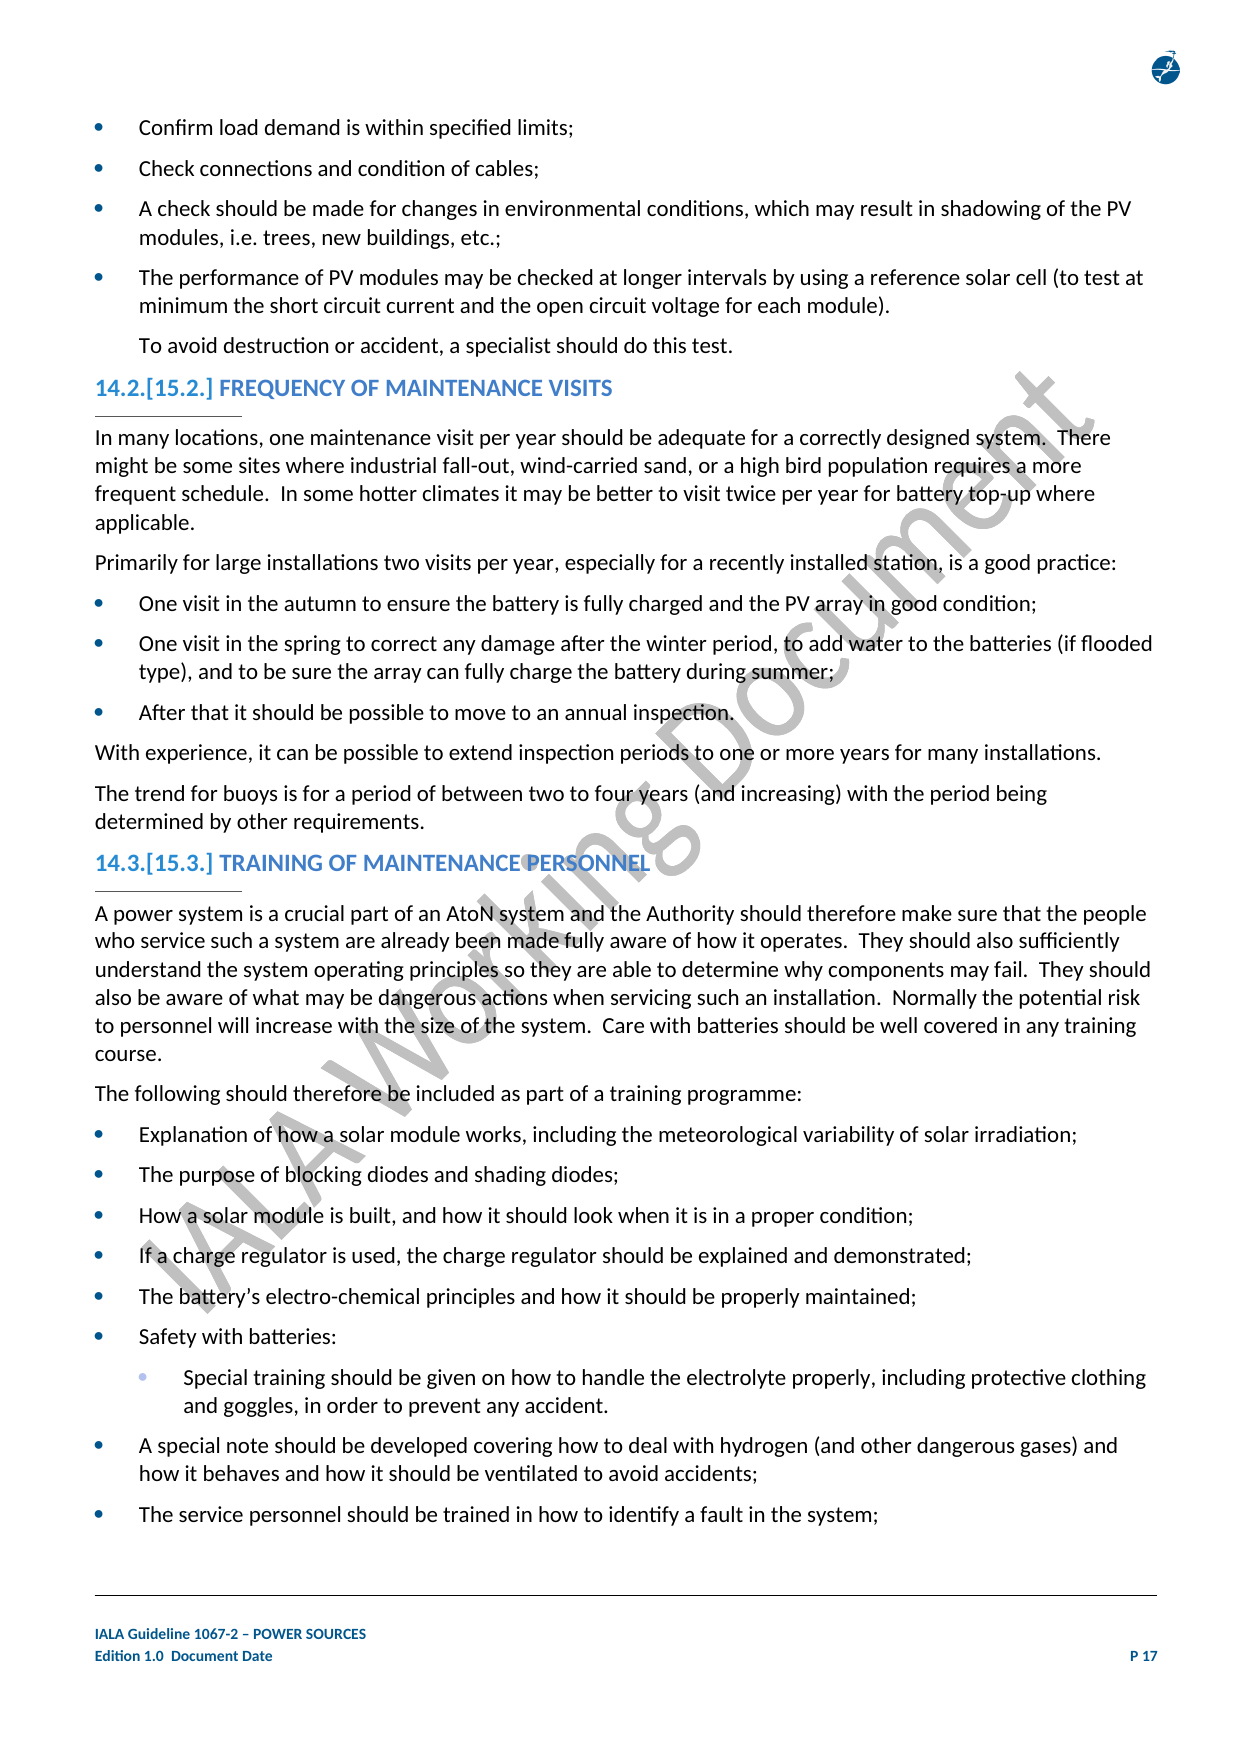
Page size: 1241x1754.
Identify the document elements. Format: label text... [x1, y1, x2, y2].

text The service personnel should be trained in how to identify a fault in the system; [94, 1500, 1157, 1528]
text After that it should be possible to move to an annual inspection. [94, 698, 1157, 726]
text One visit in the spring to correct any damage after the winter period, to add water to the batteries (if flooded type), and to be sure the array can fully charge the battery during summer; [94, 629, 1157, 685]
text One visit in the autumn to ensure the battery is fully charged and the PV array in good condition; [94, 589, 1157, 617]
text Check connections and condition of cables; [94, 154, 1157, 182]
text The trend for buoys is for a period of between two to four years (and increasing) with the period being determined by other requirements. [94, 779, 1157, 835]
text A special note should be developed covering how to deal with hydrogen (and other dangerous gases) and how it behaves and how it should be ventilated to avoid accidents; [94, 1431, 1157, 1487]
text To avoid destruction or accident, a specialist should do this test. [139, 332, 1157, 360]
subtitle Training of Maintenance Personnel [94, 847, 1157, 878]
text Explanation of how a solar module works, including the meteorological variability of solar irradiation; [94, 1120, 1157, 1148]
text Primarily for large installations two visits per year, especially for a recently installed station, is a good practice: [94, 548, 1157, 576]
text Special training should be given on how to handle the electrolyte properly, including protective clothing and goggles, in order to prevent any accident. [139, 1363, 1157, 1419]
text The battery’s electro-chemical principles and how it should be properly maintained; [94, 1282, 1157, 1310]
text If a charge regulator is used, the charge regulator should be explained and demonstrated; [94, 1241, 1157, 1269]
text How a solar module is built, and how it should look when it is in a proper condition; [94, 1201, 1157, 1229]
picture [1120, 0, 1239, 119]
subtitle Frequency of Maintenance Visits [94, 372, 1157, 403]
text With experience, it can be possible to extend inspection periods to one or more years for many installations. [94, 738, 1157, 766]
text The purpose of blocking diodes and shading diodes; [94, 1160, 1157, 1188]
text The performance of PV modules may be checked at longer intervals by using a reference solar cell (to test at minimum the short circuit current and the open circuit voltage for each module). [94, 263, 1157, 319]
text A check should be made for changes in environmental conditions, which may result in shadowing of the PV modules, i.e. trees, new buildings, etc.; [94, 194, 1157, 251]
text The following should therefore be included as part of a training programme: [94, 1079, 1157, 1107]
text Safety with batteries: [94, 1322, 1157, 1350]
text Confirm load demand is within specified limits; [94, 113, 1157, 142]
text In many locations, one maintenance visit per year should be adequate for a correctly designed system. There might be some sites where industrial fall-out, wind-carried sand, or a high bird population requires a more frequent schedule. In some hotter climates it may be better to visit twice per year for battery top-up where applicable. [94, 423, 1157, 536]
text A power system is a crucial part of an AtoN system and the Authority should therefore make sure that the people who service such a system are already been made fully aware of how it operates. They should also sufficiently understand the system operating principles so they are able to determine why components may fail. They should also be aware of what may be dangerous actions when servicing such an installation. Normally the potential risk to personnel will increase with the size of the system. Care with batteries should be well covered in any training course. [94, 899, 1157, 1067]
